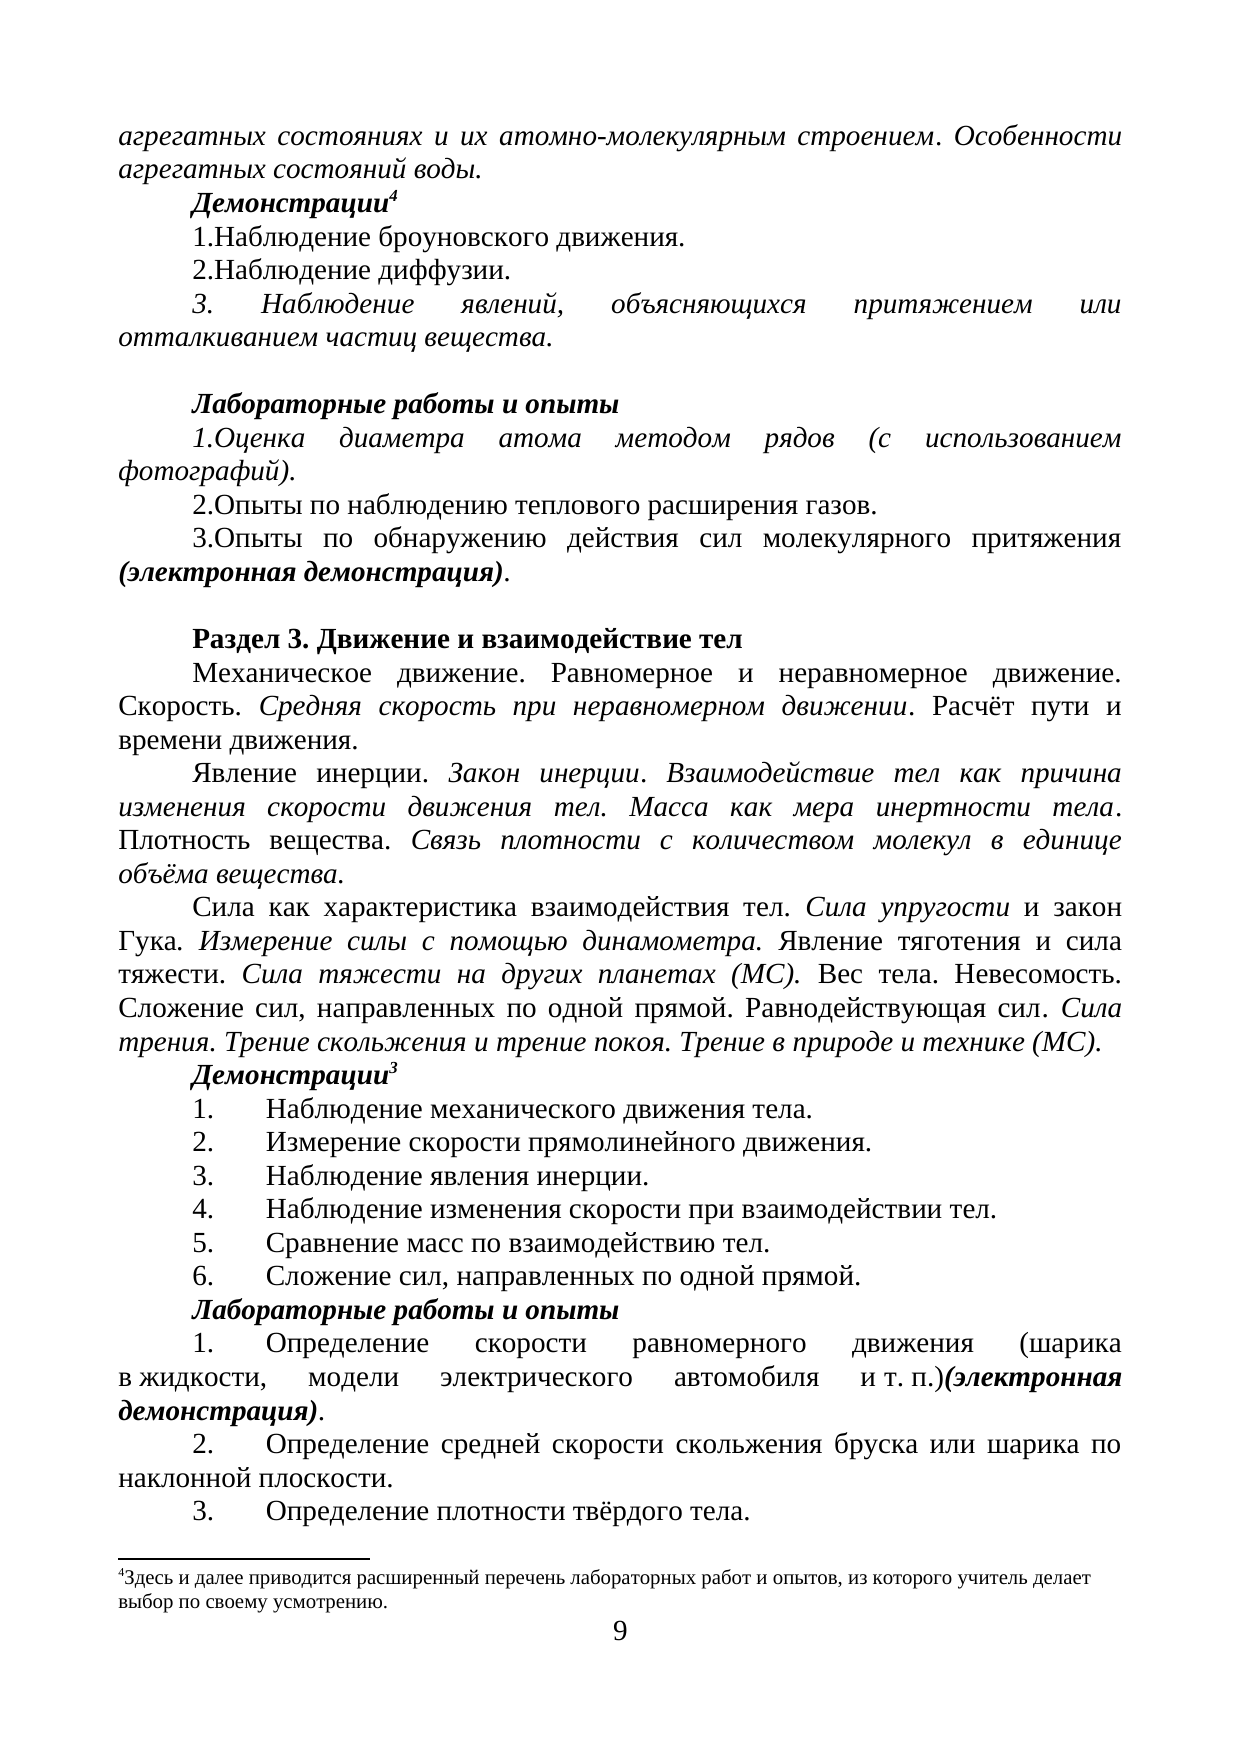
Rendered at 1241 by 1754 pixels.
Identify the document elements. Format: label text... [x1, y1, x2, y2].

text 3.Опыты по обнаружению действия сил молекулярного притяжения (электронная демонстрация). [118, 521, 1122, 588]
text 2. Измерение скорости прямолинейного движения. [118, 1124, 1122, 1158]
text 3. Определение плотности твёрдого тела. [118, 1493, 1122, 1527]
text 2.Наблюдение диффузии. [118, 252, 1122, 286]
text 2. Определение средней скорости скольжения бруска или шарика по наклонной плоскости. [118, 1426, 1122, 1493]
text 2.Опыты по наблюдению теплового расширения газов. [118, 487, 1122, 521]
text Демонстрации [118, 185, 1122, 219]
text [118, 118, 1122, 185]
text Сила как характеристика взаимодействия тел. Сила упругости и закон Гука. Измерение силы с помощью динамометра. Явление тяготения и сила тяжести. Сила тяжести на других планетах (МС). Вес тела. Невесомость. Сложение сил, направленных по одной прямой. Равнодействующая сил. Сила трения. Трение скольжения и трение покоя. Трение в природе и технике (МС). [118, 889, 1122, 1057]
text 4. Наблюдение изменения скорости при взаимодействии тел. [118, 1191, 1122, 1225]
text Явление инерции. Закон инерции. Взаимодействие тел как причина изменения скорости движения тел. Масса как мера инертности тела. Плотность вещества. Связь плотности с количеством молекул в единице объёма вещества. [118, 755, 1122, 889]
text Демонстрации3 [118, 1057, 1122, 1091]
text 1.Наблюдение броуновского движения. [118, 219, 1122, 252]
text Лабораторные работы и опыты [118, 1292, 1122, 1326]
text 1. Наблюдение механического движения тела. [118, 1091, 1122, 1124]
text Раздел 3. Движение и взаимодействие тел [118, 621, 1122, 655]
text 5. Сравнение масс по взаимодействию тел. [118, 1225, 1122, 1258]
text 3. Наблюдение явления инерции. [118, 1158, 1122, 1191]
text Механическое движение. Равномерное и неравномерное движение. Скорость. Средняя скорость при неравномерном движении. Расчёт пути и времени движения. [118, 655, 1122, 755]
text 6. Сложение сил, направленных по одной прямой. [118, 1258, 1122, 1292]
text Лабораторные работы и опыты [118, 386, 1122, 420]
text 3. Наблюдение явлений, объясняющихся притяжением или отталкиванием частиц вещества. [118, 286, 1122, 353]
text 1. Определение скорости равномерного движения (шарика в жидкости, модели электрического автомобиля и т. п.)(электронная демонстрация). [118, 1326, 1122, 1426]
text 1.Оценка диаметра атома методом рядов (с использованием фотографий). [118, 420, 1122, 487]
